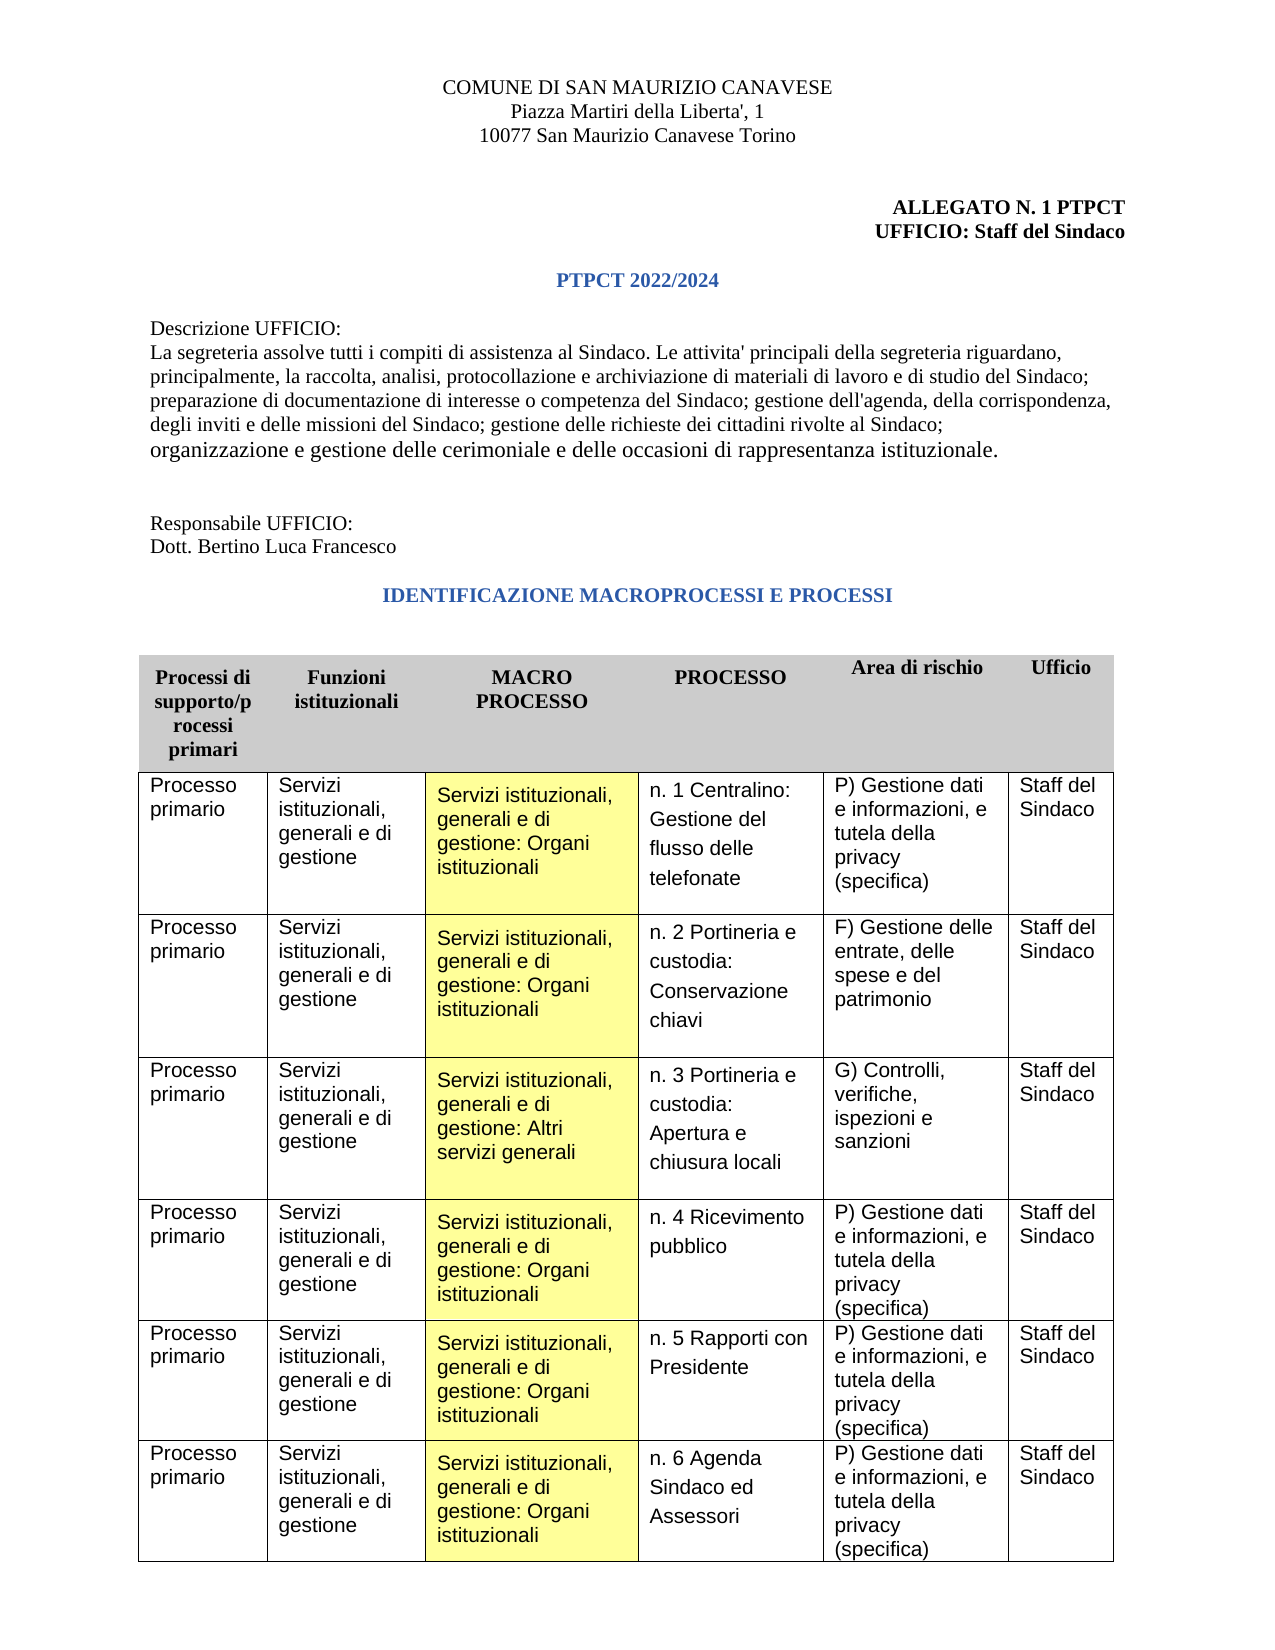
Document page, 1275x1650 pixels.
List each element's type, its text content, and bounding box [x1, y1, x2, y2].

table_cell Staff del Sindaco [1009, 1441, 1113, 1561]
table_cell Servizi istituzionali, generali e di gestione [268, 1200, 425, 1319]
table_header Funzioni istituzionali [267, 655, 426, 772]
table_header Area di rischio [823, 655, 1008, 772]
text IDENTIFICAZIONE MACROPROCESSI E PROCESSI [150, 583, 1125, 607]
table_cell Servizi istituzionali, generali e di gestione: Organi istituzionali [426, 773, 638, 914]
text Dott. Bertino Luca Francesco [150, 534, 1125, 558]
text Descrizione UFFICIO: [150, 316, 1125, 340]
text UFFICIO: Staff del Sindaco [150, 219, 1125, 243]
table_header Processi di supporto/processi primari [139, 655, 267, 772]
table_cell Processo primario [139, 1321, 267, 1440]
table_cell Servizi istituzionali, generali e di gestione [268, 915, 425, 1057]
table_cell Processo primario [139, 1058, 267, 1199]
table_cell Staff del Sindaco [1009, 773, 1113, 914]
table_cell P) Gestione dati e informazioni, e tutela della privacy (specifica) [824, 1200, 1008, 1319]
table_cell Processo primario [139, 915, 267, 1057]
table_cell Staff del Sindaco [1009, 1321, 1113, 1440]
table_cell Servizi istituzionali, generali e di gestione [268, 1321, 425, 1440]
table_cell Servizi istituzionali, generali e di gestione: Organi istituzionali [426, 915, 638, 1057]
table_cell Servizi istituzionali, generali e di gestione [268, 773, 425, 914]
table_cell F) Gestione delle entrate, delle spese e del patrimonio [824, 915, 1008, 1057]
table_cell Servizi istituzionali, generali e di gestione: Organi istituzionali [426, 1321, 638, 1440]
table_cell Processo primario [139, 1200, 267, 1319]
text ALLEGATO N. 1 PTPCT [150, 195, 1125, 219]
text organizzazione e gestione delle cerimoniale e delle occasioni di rappresentanza istituzionale. [150, 436, 1125, 462]
table_cell n. 1 Centralino: Gestione del flusso delle telefonate [639, 773, 823, 914]
table_cell P) Gestione dati e informazioni, e tutela della privacy (specifica) [824, 1321, 1008, 1440]
table_cell Servizi istituzionali, generali e di gestione: Organi istituzionali [426, 1200, 638, 1319]
text Piazza Martiri della Liberta', 1 [150, 99, 1125, 123]
table_cell n. 6 Agenda Sindaco ed Assessori [639, 1441, 823, 1561]
table_cell Servizi istituzionali, generali e di gestione [268, 1058, 425, 1199]
text Responsabile UFFICIO: [150, 510, 1125, 534]
table_header Ufficio [1008, 655, 1114, 772]
text PTPCT 2022/2024 [150, 267, 1125, 292]
table_cell Servizi istituzionali, generali e di gestione: Organi istituzionali [426, 1441, 638, 1561]
table_cell n. 3 Portineria e custodia: Apertura e chiusura locali [639, 1058, 823, 1199]
table_cell P) Gestione dati e informazioni, e tutela della privacy (specifica) [824, 773, 1008, 914]
table_header MACRO PROCESSO [426, 655, 638, 772]
table_cell Servizi istituzionali, generali e di gestione: Altri servizi generali [426, 1058, 638, 1199]
table_cell P) Gestione dati e informazioni, e tutela della privacy (specifica) [824, 1441, 1008, 1561]
table_cell n. 5 Rapporti con Presidente [639, 1321, 823, 1440]
text 10077 San Maurizio Canavese Torino [150, 123, 1125, 147]
text COMUNE DI SAN MAURIZIO CANAVESE [150, 75, 1125, 99]
table_header PROCESSO [638, 655, 823, 772]
table_cell Staff del Sindaco [1009, 1200, 1113, 1319]
table_cell n. 2 Portineria e custodia: Conservazione chiavi [639, 915, 823, 1057]
table_cell Servizi istituzionali, generali e di gestione [268, 1441, 425, 1561]
table_cell G) Controlli, verifiche, ispezioni e sanzioni [824, 1058, 1008, 1199]
table_cell Staff del Sindaco [1009, 1058, 1113, 1199]
text La segreteria assolve tutti i compiti di assistenza al Sindaco. Le attivita' principali della segreteria riguardano, principalmente, la raccolta, analisi, protocollazione e archiviazione di materiali di lavoro e di studio del Sindaco; preparazione di documentazione di interesse o competenza del Sindaco; gestione dell'agenda, della corrispondenza, degli inviti e delle missioni del Sindaco; gestione delle richieste dei cittadini rivolte al Sindaco; [150, 340, 1125, 436]
table_cell n. 4 Ricevimento pubblico [639, 1200, 823, 1319]
table_cell Processo primario [139, 773, 267, 914]
table_cell Staff del Sindaco [1009, 915, 1113, 1057]
table_cell Processo primario [139, 1441, 267, 1561]
